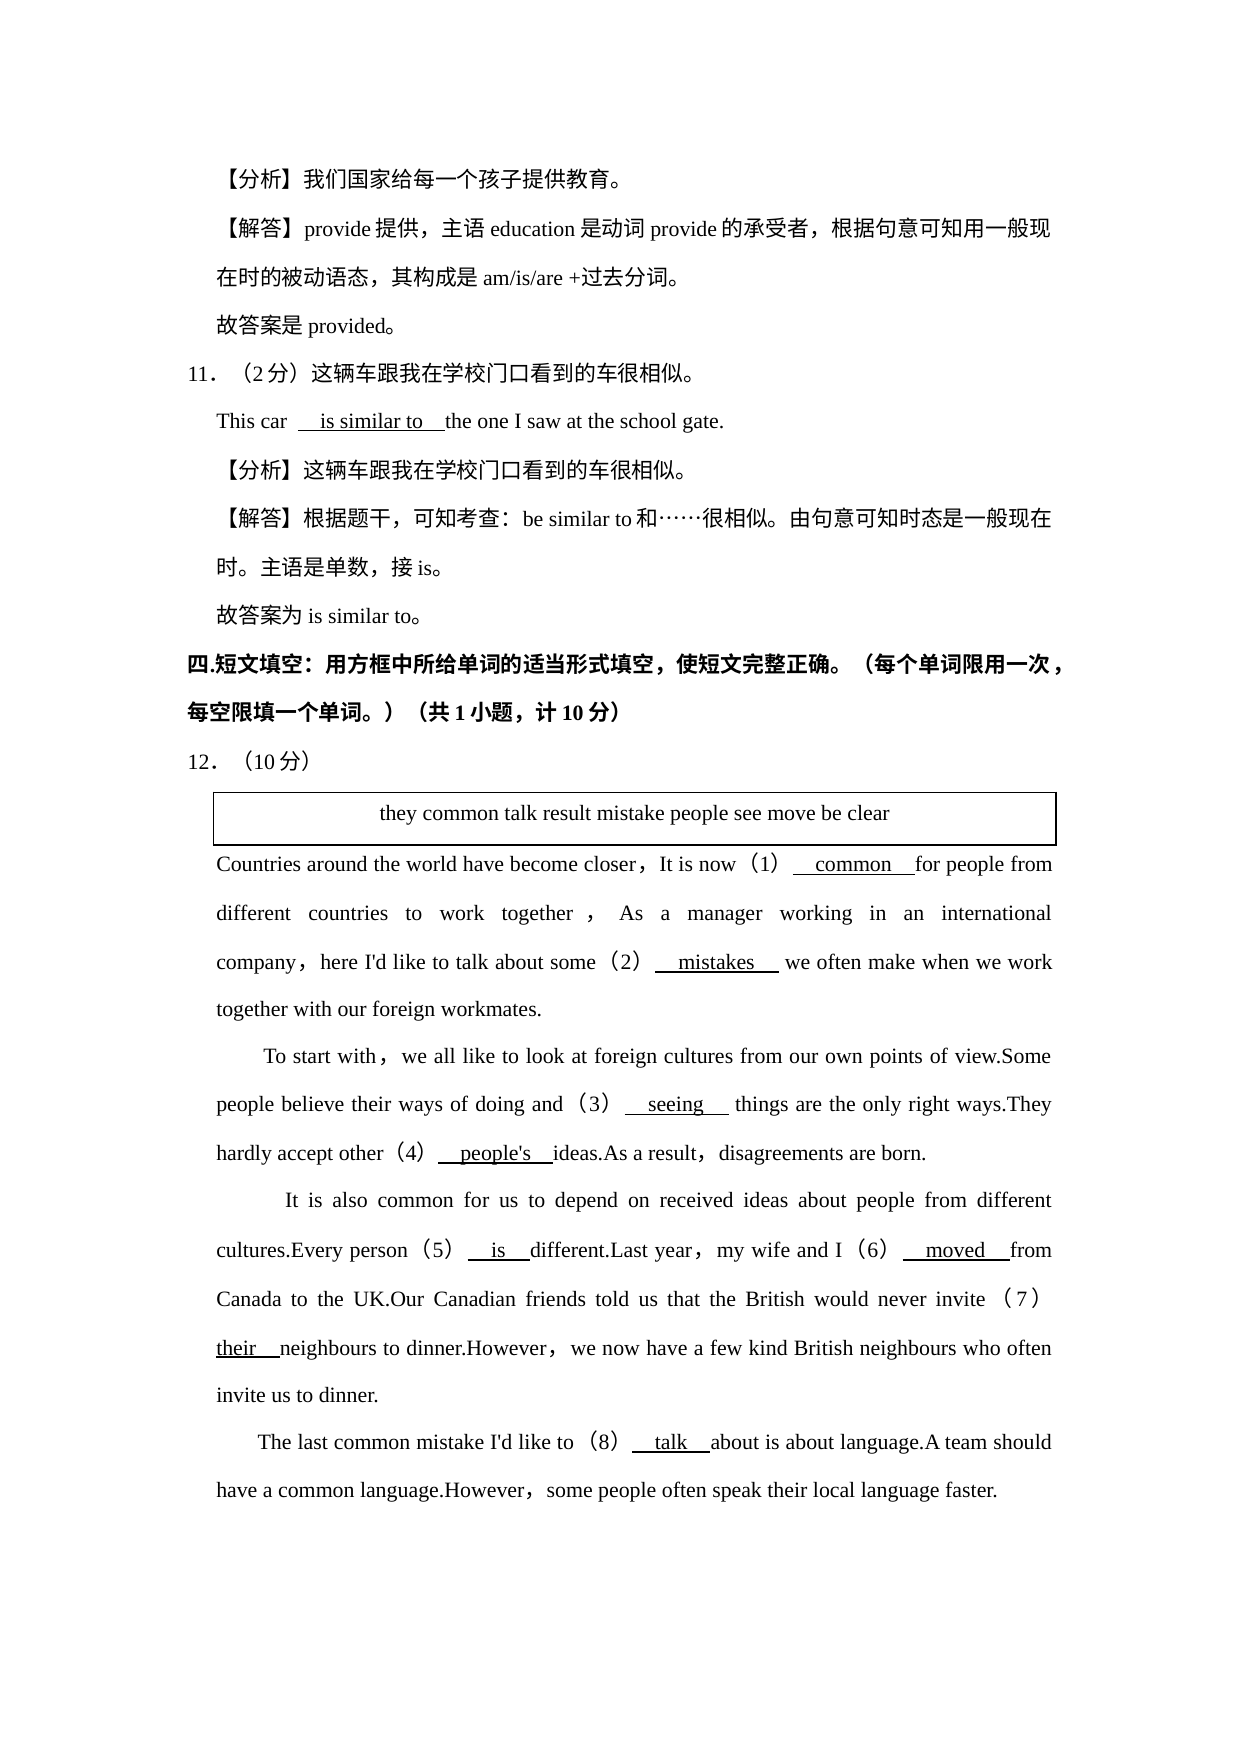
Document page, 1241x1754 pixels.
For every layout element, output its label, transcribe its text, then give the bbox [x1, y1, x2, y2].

text 【分析】我们国家给每一个孩子提供教育。 [216, 162, 1053, 194]
text Countries around the world have become closer，It is now（1） common for people from different countries to work together，As a manager working in an international company，here I'd like to talk about some（2） mistakes we often make when we work together with our foreign workmates. [216, 846, 1053, 1025]
text 【分析】这辆车跟我在学校门口看到的车很相似。 [216, 452, 1053, 485]
text 四.短文填空：用方框中所给单词的适当形式填空，使短文完整正确。（每个单词限用一次，每空限填一个单词。）（共1小题，计10分） [187, 646, 1053, 727]
text It is also common for us to depend on received ideas about people from different cultures.Every person（5） is different.Last year，my wife and I（6） moved from Canada to the UK.Our Canadian friends told us that the British would never invite（7） their neighbours to dinner.However，we now have a few kind British neighbours who often invite us to dinner. [216, 1183, 1053, 1411]
text To start with，we all like to look at foreign cultures from our own points of view.Some people believe their ways of doing and（3） seeing things are the only right ways.They hardly accept other（4） people's ideas.As a result，disagreements are born. [216, 1037, 1053, 1167]
text 故答案是provided。 [216, 307, 1053, 340]
text 12．（10分） [187, 743, 1053, 776]
text The last common mistake I'd like to（8） talk about is about language.A team should have a common language.However，some people often speak their local language faster. [216, 1423, 1053, 1504]
text 【解答】provide提供，主语education是动词provide的承受者，根据句意可知用一般现在时的被动语态，其构成是am/is/are +过去分词。 [216, 210, 1053, 292]
text 11．（2分）这辆车跟我在学校门口看到的车很相似。 [187, 356, 1053, 388]
text 【解答】根据题干，可知考查：be similar to和……很相似。由句意可知时态是一般现在时。主语是单数，接is。 [216, 501, 1053, 582]
text This car is similar to the one I saw at the school gate. [216, 404, 1053, 437]
text 故答案为is similar to。 [216, 598, 1053, 630]
table_header they common talk result mistake people see move be clear [214, 793, 1055, 844]
